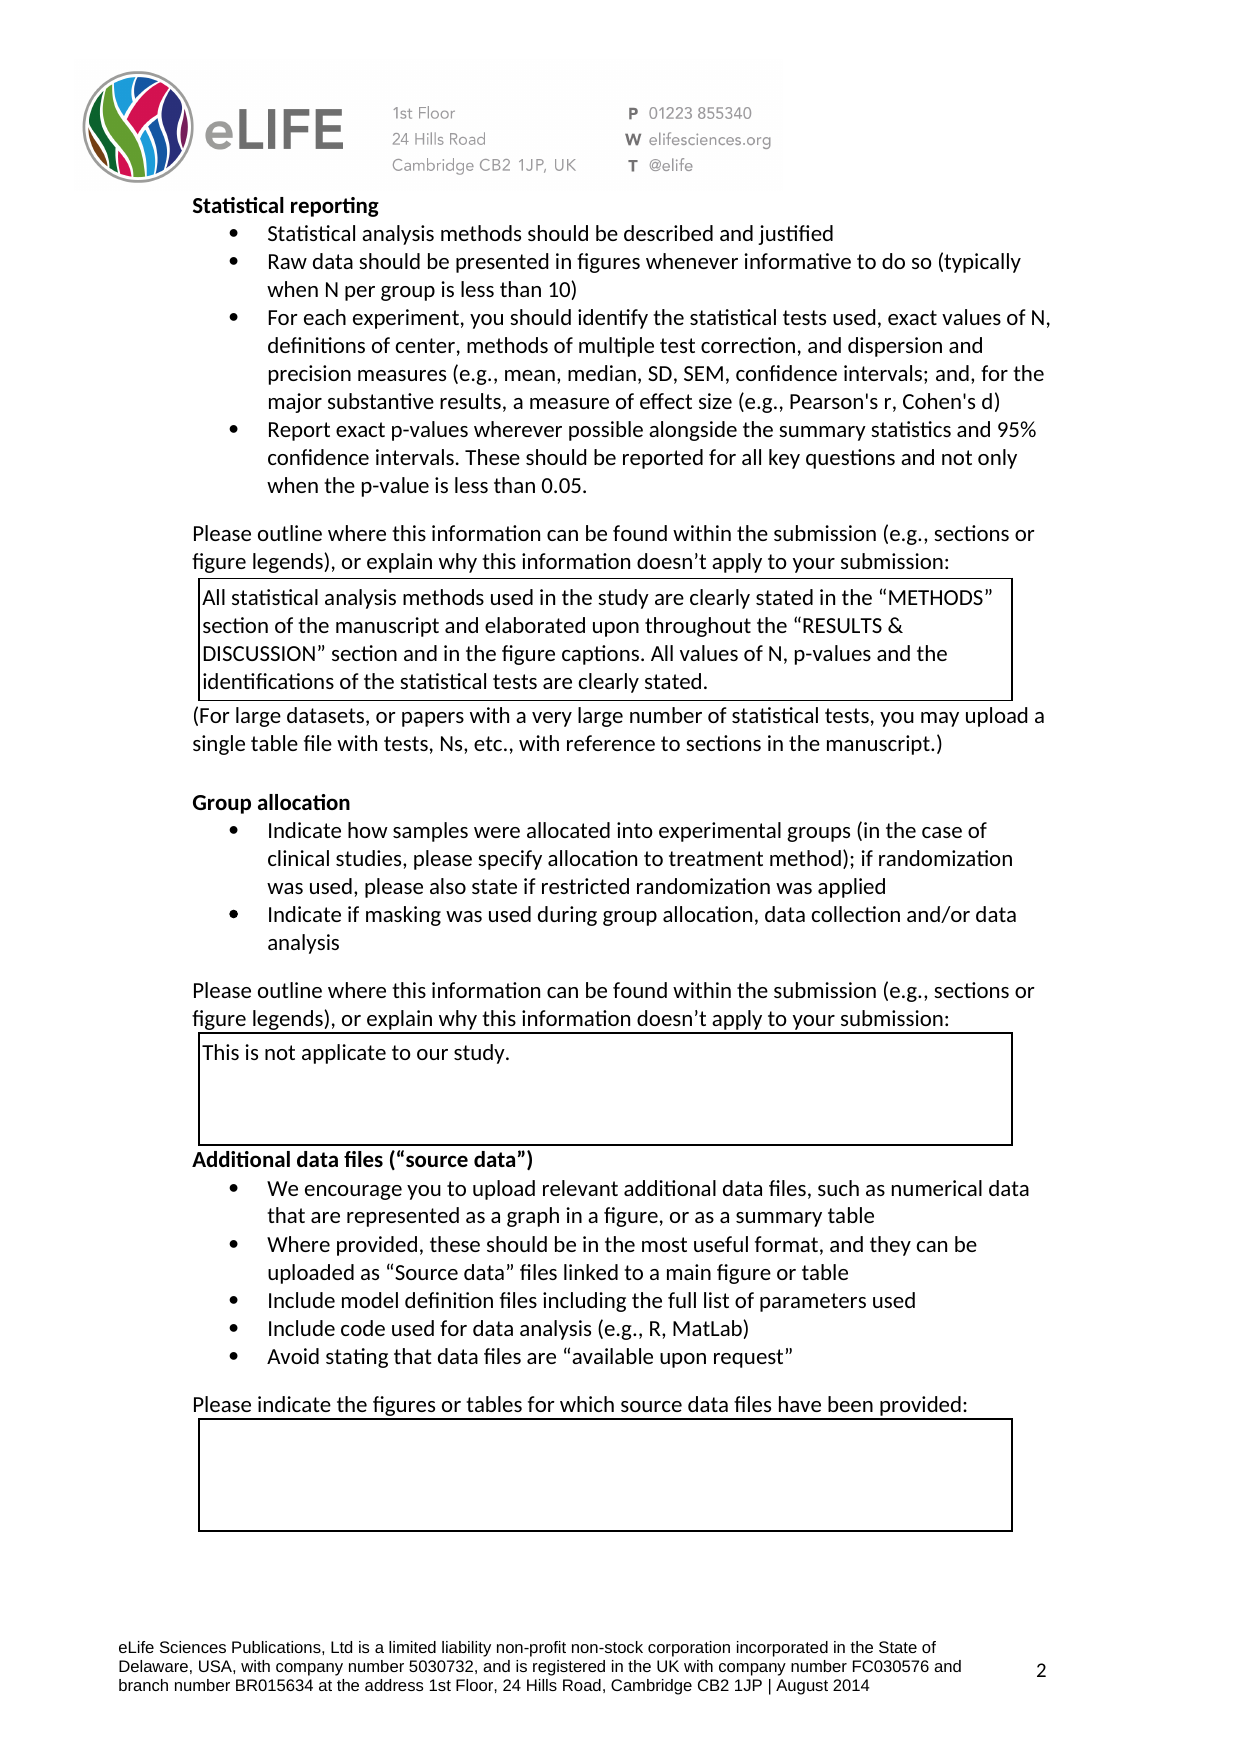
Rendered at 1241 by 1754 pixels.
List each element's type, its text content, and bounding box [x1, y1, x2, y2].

list For each experiment, you should identify the statistical tests used, exact values of N, definitions of center, methods of multiple test correction, and dispersion and precision measures (e.g., mean, median, SD, SEM, confidence intervals; and, for the major substantive results, a measure of effect size (e.g., Pearson's r, Cohen's d) [229, 303, 1053, 415]
list Report exact p-values wherever possible alongside the summary statistics and 95% confidence intervals. These should be reported for all key questions and not only when the p-value is less than 0.05. [229, 415, 1053, 499]
picture [73, 59, 784, 191]
list We encourage you to upload relevant additional data files, such as numerical data that are represented as a graph in a figure, or as a summary table [229, 1174, 1053, 1230]
text Statistical reporting [192, 191, 1053, 219]
list Indicate how samples were allocated into experimental groups (in the case of clinical studies, please specify allocation to treatment method); if randomization was used, please also state if restricted randomization was applied [229, 816, 1053, 900]
text Additional data files (“source data”) [192, 1063, 1053, 1174]
text All statistical analysis methods used in the study are clearly stated in the “METHODS” section of the manuscript and elaborated upon throughout the “RESULTS & DISCUSSION” section and in the figure captions. All values of N, p-values and the identifications of the statistical tests are clearly stated. [200, 581, 1011, 697]
list Indicate if masking was used during group allocation, data collection and/or data analysis [229, 900, 1053, 956]
text (For large datasets, or papers with a very large number of statistical tests, you may upload a single table file with tests, Ns, etc., with reference to sections in the manuscript.) [192, 603, 1053, 757]
list Statistical analysis methods should be described and justified [229, 219, 1053, 247]
list Avoid stating that data files are “available upon request” [229, 1342, 1053, 1370]
list Raw data should be presented in figures whenever informative to do so (typically when N per group is less than 10) [229, 247, 1053, 303]
text Please indicate the figures or tables for which source data files have been provided: [192, 1390, 1053, 1418]
list Where provided, these should be in the most useful format, and they can be uploaded as “Source data” files linked to a main figure or table [229, 1230, 1053, 1286]
text Group allocation [192, 788, 1053, 816]
list Include code used for data analysis (e.g., R, MatLab) [229, 1314, 1053, 1342]
list Include model definition files including the full list of parameters used [229, 1286, 1053, 1314]
text This is not applicate to our study. [200, 1036, 1011, 1068]
